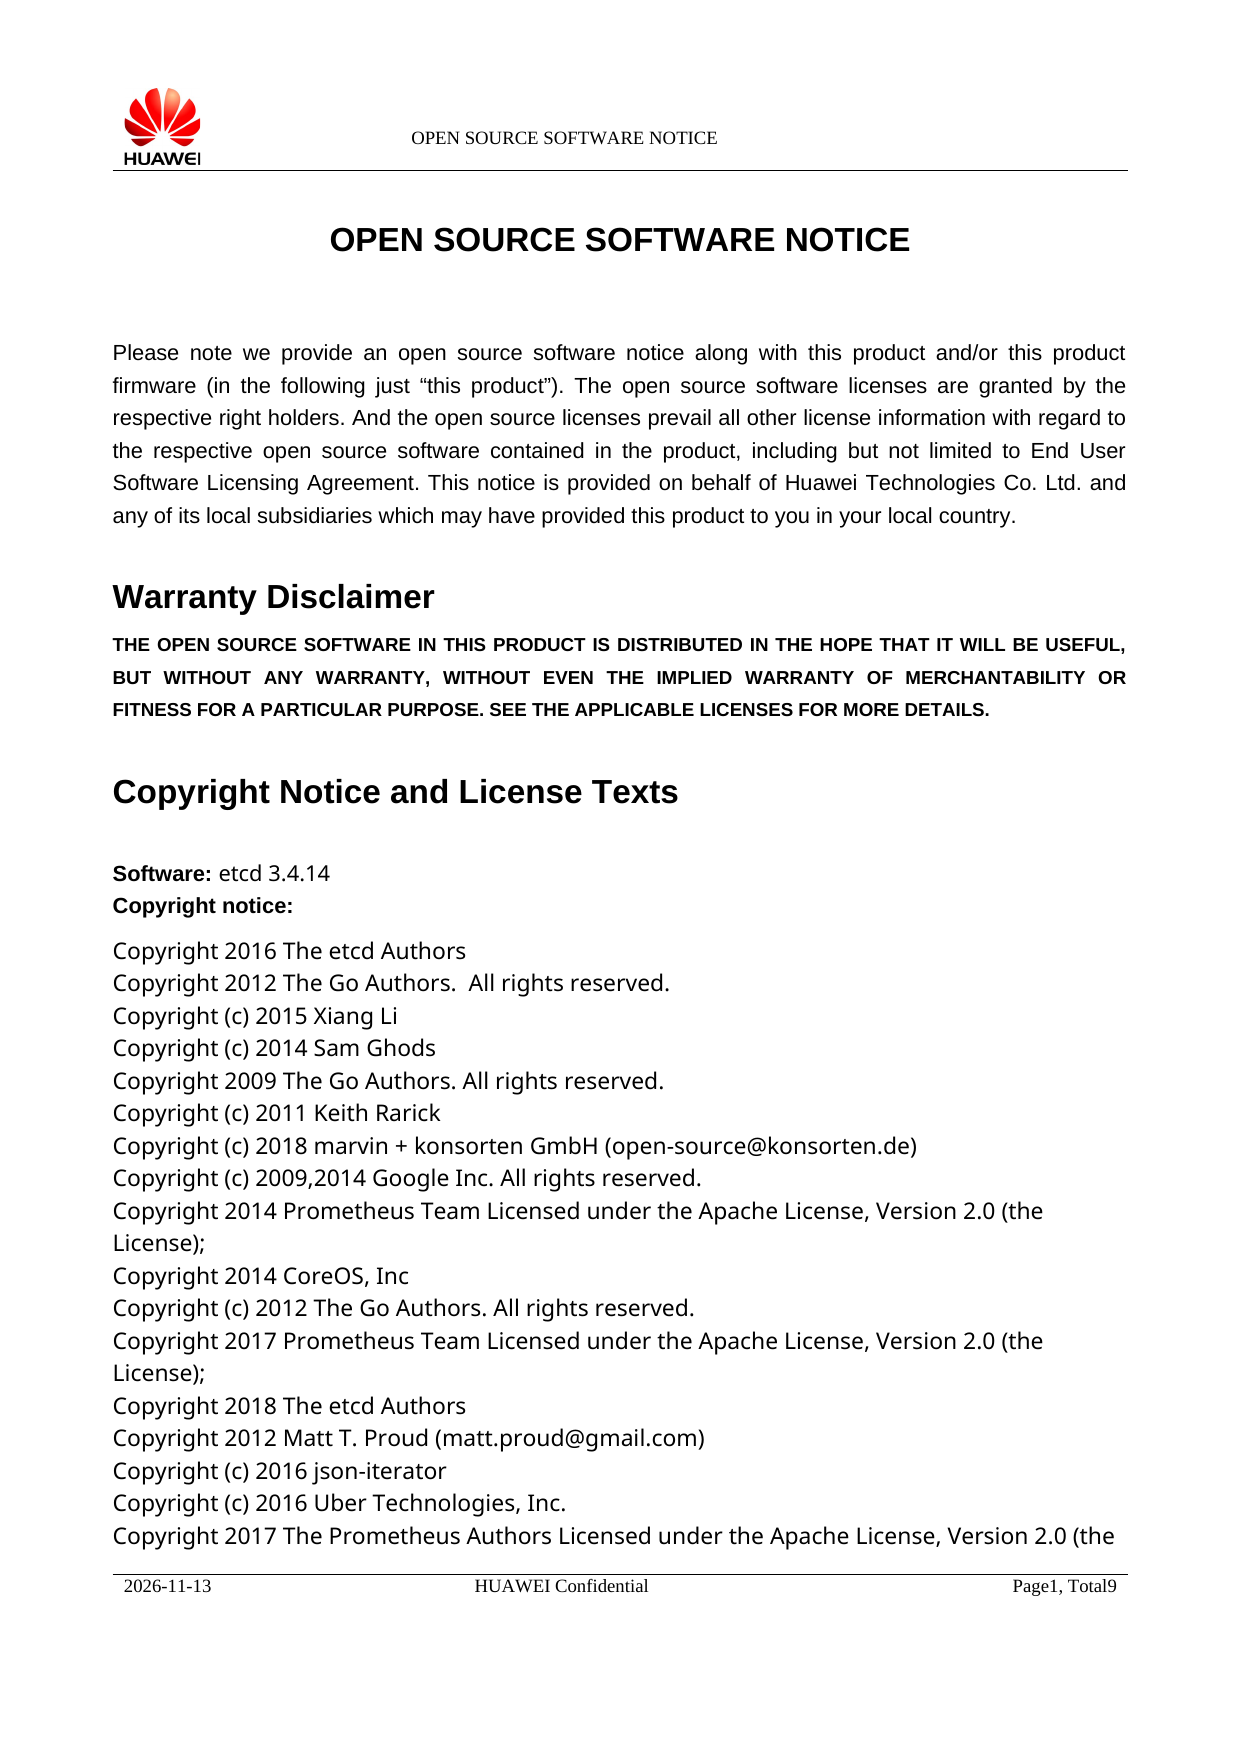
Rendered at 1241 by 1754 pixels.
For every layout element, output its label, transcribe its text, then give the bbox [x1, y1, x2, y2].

text OPEN SOURCE SOFTWARE NOTICE [112, 206, 1128, 271]
text Warranty Disclaimer [112, 564, 1128, 629]
text Please note we provide an open source software notice along with this product and/or this product firmware (in the following just “this product”). The open source software licenses are granted by the respective right holders. And the open source licenses prevail all other license information with regard to the respective open source software contained in the product, including but not limited to End User Software Licensing Agreement. This notice is provided on behalf of Huawei Technologies Co. Ltd. and any of its local subsidiaries which may have provided this product to you in your local country. [112, 336, 1128, 531]
text Copyright notice: [112, 889, 1128, 921]
picture [124, 88, 201, 165]
text The open source software in this product is distributed in the hope that it will be useful, but WITHOUT ANY WARRANTY, without even the implied warranty of MERCHANTABILITY or FITNESS FOR A PARTICULAR PURPOSE. See the applicable licenses for more details. [112, 629, 1128, 726]
title Software: etcd 3.4.14 [112, 856, 1128, 889]
text Copyright Notice and License Texts [112, 759, 1128, 824]
